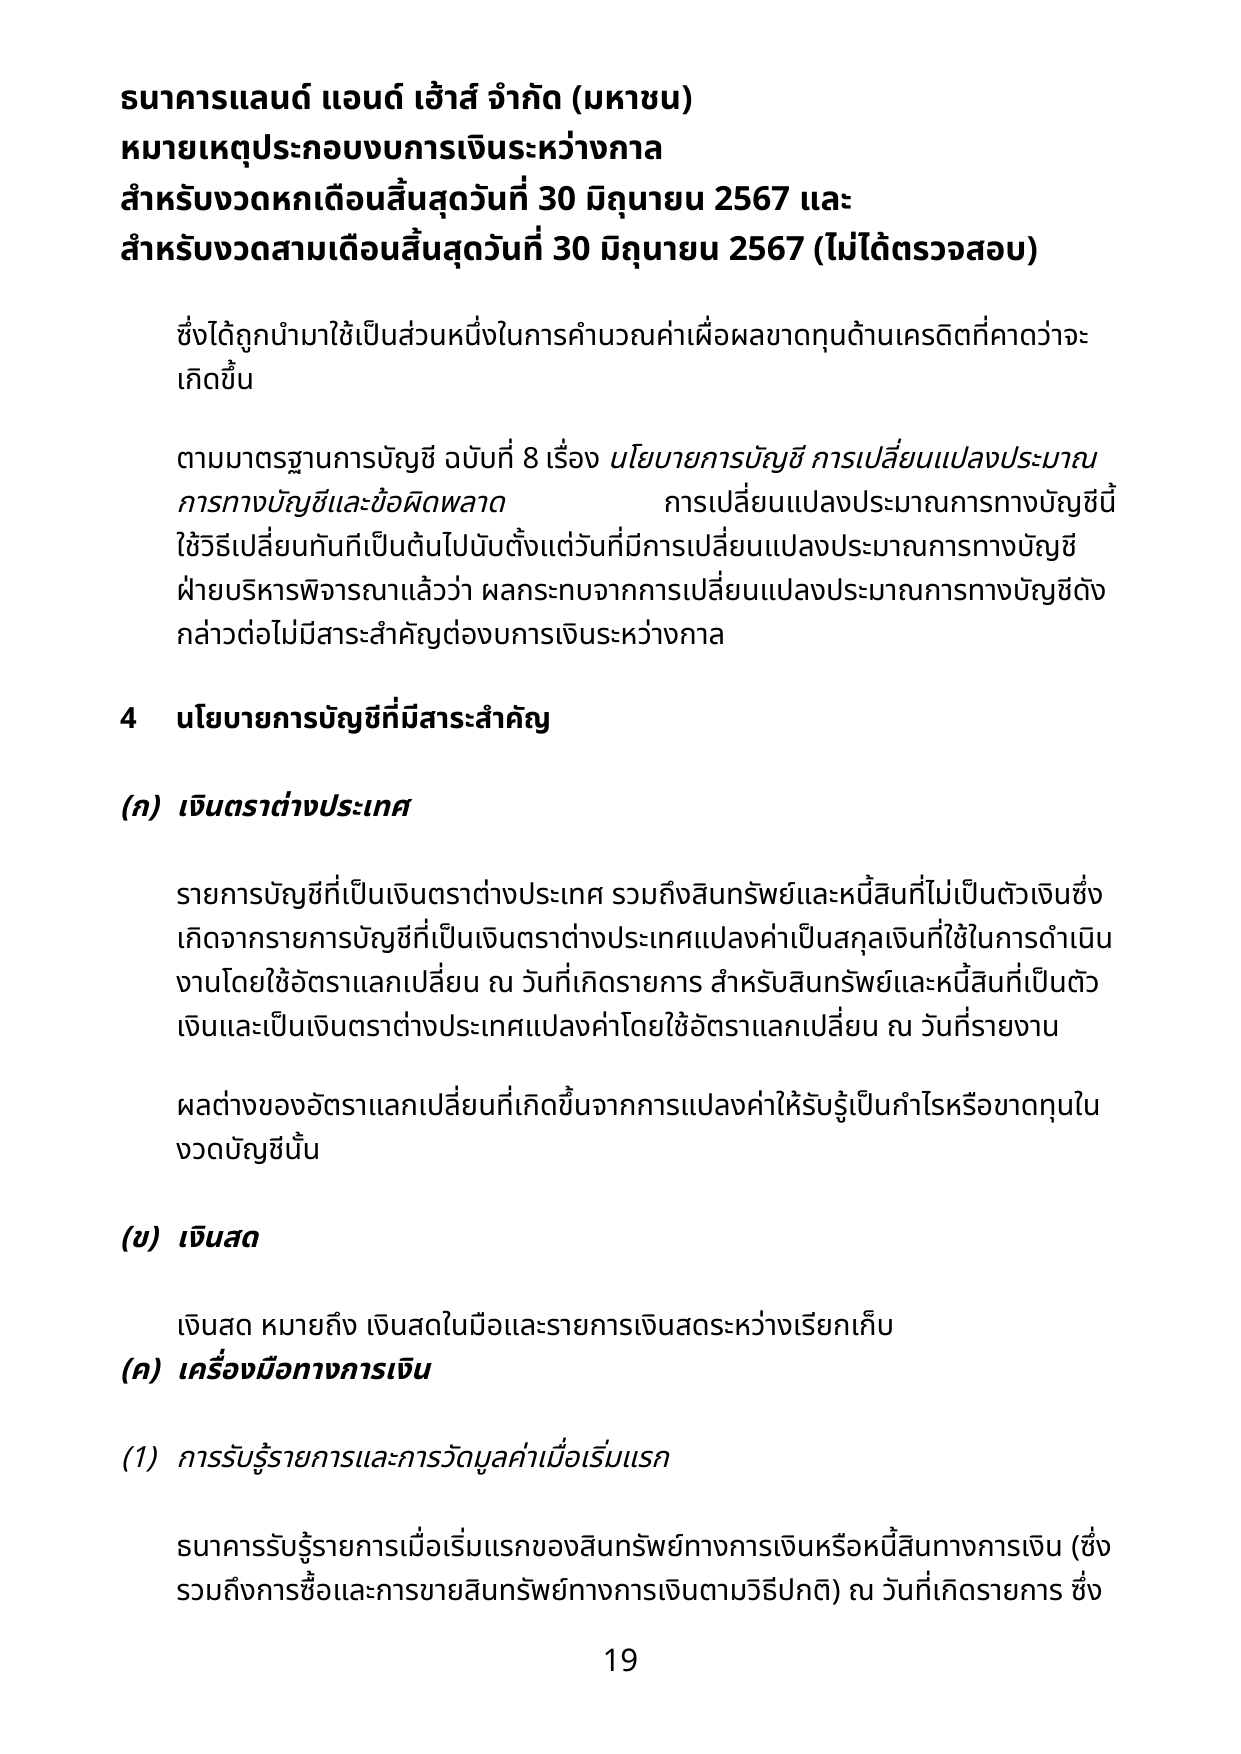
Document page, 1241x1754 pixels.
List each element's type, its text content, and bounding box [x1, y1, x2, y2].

text (ข) เงินสด [120, 1217, 1120, 1261]
list การรับรู้รายการและการวัดมูลค่าเมื่อเริ่มแรก [121, 1437, 1120, 1481]
list รายการบัญชีที่เป็นเงินตราต่างประเทศ รวมถึงสินทรัพย์และหนี้สินที่ไม่เป็นตัวเงินซึ่งเกิดจากรายการบัญชีที่เป็นเงินตราต่างประเทศแปลงค่าเป็นสกุลเงินที่ใช้ในการดำเนินงานโดยใช้อัตราแลกเปลี่ยน ณ วันที่เกิดรายการ สำหรับสินทรัพย์และหนี้สินที่เป็นตัวเงินและเป็นเงินตราต่างประเทศแปลงค่าโดยใช้อัตราแลกเปลี่ยน ณ วันที่รายงาน [176, 873, 1120, 1050]
list ตามมาตรฐานการบัญชี ฉบับที่ 8 เรื่อง นโยบายการบัญชี การเปลี่ยนแปลงประมาณการทางบัญชีและข้อผิดพลาด การเปลี่ยนแปลงประมาณการทางบัญชีนี้ใช้วิธีเปลี่ยนทันทีเป็นต้นไปนับตั้งแต่วันที่มีการเปลี่ยนแปลงประมาณการทางบัญชี ฝ่ายบริหารพิจารณาแล้วว่า ผลกระทบจากการเปลี่ยนแปลงประมาณการทางบัญชีดังกล่าวต่อไม่มีสาระสำคัญต่องบการเงินระหว่างกาล [176, 437, 1120, 657]
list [176, 314, 1120, 402]
list เงินสด หมายถึง เงินสดในมือและรายการเงินสดระหว่างเรียกเก็บ [176, 1305, 1120, 1349]
subtitle นโยบายการบัญชีที่มีสาระสำคัญ [120, 697, 1120, 741]
text (ก) เงินตราต่างประเทศ [120, 785, 1120, 829]
list ผลต่างของอัตราแลกเปลี่ยนที่เกิดขึ้นจากการแปลงค่าให้รับรู้เป็นกำไรหรือขาดทุนในงวดบัญชีนั้น [176, 1084, 1120, 1172]
text (ค) เครื่องมือทางการเงิน [120, 1349, 1120, 1393]
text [176, 1525, 1120, 1613]
